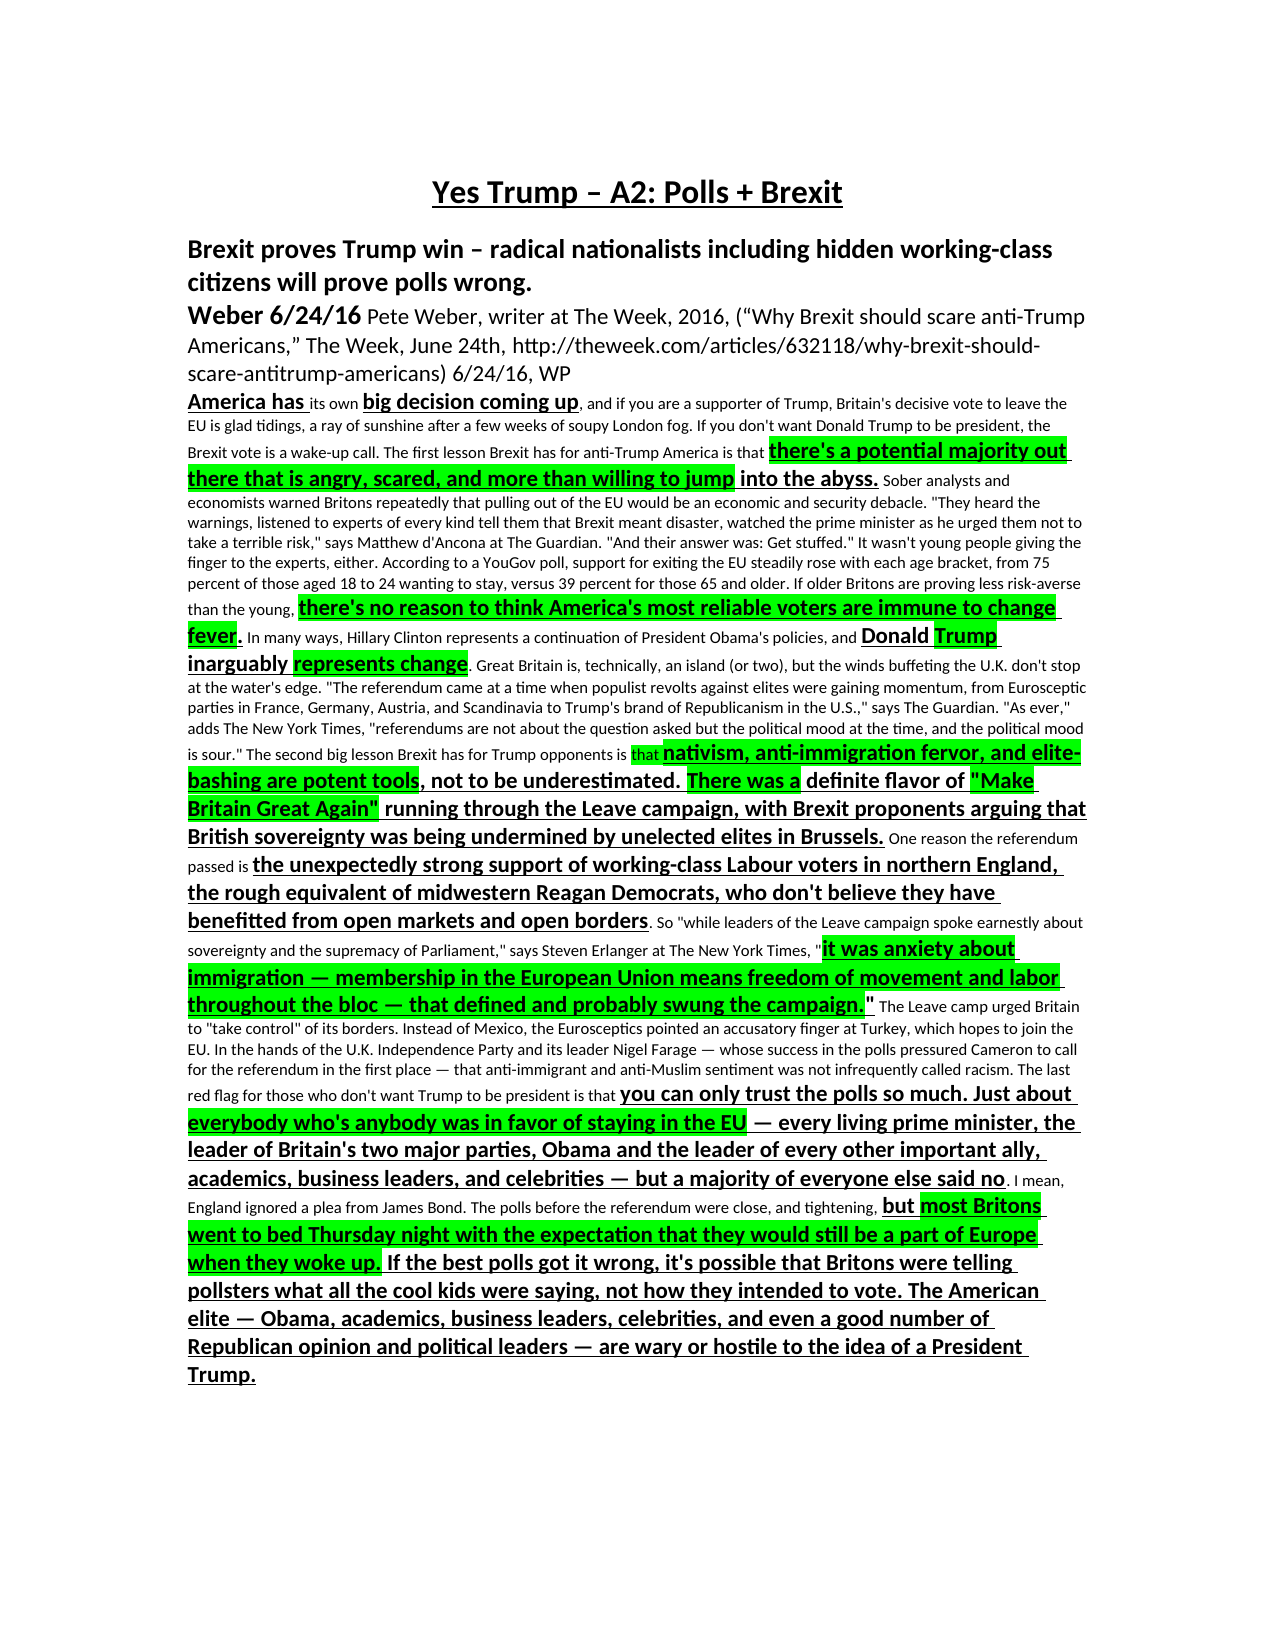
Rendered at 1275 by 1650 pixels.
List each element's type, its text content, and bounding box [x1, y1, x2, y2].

text America has its own big decision coming up, and if you are a supporter of Trump, Britain's decisive vote to leave the EU is glad tidings, a ray of sunshine after a few weeks of soupy London fog. If you don't want Donald Trump to be president, the Brexit vote is a wake-up call. The first lesson Brexit has for anti-Trump America is that there's a potential majority out there that is angry, scared, and more than willing to jump into the abyss. Sober analysts and economists warned Britons repeatedly that pulling out of the EU would be an economic and security debacle. "They heard the warnings, listened to experts of every kind tell them that Brexit meant disaster, watched the prime minister as he urged them not to take a terrible risk," says Matthew d'Ancona at The Guardian. "And their answer was: Get stuffed." It wasn't young people giving the finger to the experts, either. According to a YouGov poll, support for exiting the EU steadily rose with each age bracket, from 75 percent of those aged 18 to 24 wanting to stay, versus 39 percent for those 65 and older. If older Britons are proving less risk-averse than the young, there's no reason to think America's most reliable voters are immune to change fever. In many ways, Hillary Clinton represents a continuation of President Obama's policies, and Donald Trump inarguably represents change. Great Britain is, technically, an island (or two), but the winds buffeting the U.K. don't stop at the water's edge. "The referendum came at a time when populist revolts against elites were gaining momentum, from Eurosceptic parties in France, Germany, Austria, and Scandinavia to Trump's brand of Republicanism in the U.S.," says The Guardian. "As ever," adds The New York Times, "referendums are not about the question asked but the political mood at the time, and the political mood is sour." The second big lesson Brexit has for Trump opponents is that nativism, anti-immigration fervor, and elite-bashing are potent tools, not to be underestimated. There was a definite flavor of "Make Britain Great Again" running through the Leave campaign, with Brexit proponents arguing that British sovereignty was being undermined by unelected elites in Brussels. One reason the referendum passed is the unexpectedly strong support of working-class Labour voters in northern England, the rough equivalent of midwestern Reagan Democrats, who don't believe they have benefitted from open markets and open borders. So "while leaders of the Leave campaign spoke earnestly about sovereignty and the supremacy of Parliament," says Steven Erlanger at The New York Times, "it was anxiety about immigration — membership in the European Union means freedom of movement and labor throughout the bloc — that defined and probably swung the campaign." The Leave camp urged Britain to "take control" of its borders. Instead of Mexico, the Eurosceptics pointed an accusatory finger at Turkey, which hopes to join the EU. In the hands of the U.K. Independence Party and its leader Nigel Farage — whose success in the polls pressured Cameron to call for the referendum in the first place — that anti-immigrant and anti-Muslim sentiment was not infrequently called racism. The last red flag for those who don't want Trump to be president is that you can only trust the polls so much. Just about everybody who's anybody was in favor of staying in the EU — every living prime minister, the leader of Britain's two major parties, Obama and the leader of every other important ally, academics, business leaders, and celebrities — but a majority of everyone else said no. I mean, England ignored a plea from James Bond. The polls before the referendum were close, and tightening, but most Britons went to bed Thursday night with the expectation that they would still be a part of Europe when they woke up. If the best polls got it wrong, it's possible that Britons were telling pollsters what all the cool kids were saying, not how they intended to vote. The American elite — Obama, academics, business leaders, celebrities, and even a good number of Republican opinion and political leaders — are wary or hostile to the idea of a President Trump. [187, 387, 1087, 819]
text America has its own big decision coming up, and if you are a supporter of Trump, Britain's decisive vote to leave the EU is glad tidings, a ray of sunshine after a few weeks of soupy London fog. If you don't want Donald Trump to be president, the Brexit vote is a wake-up call. The first lesson Brexit has for anti-Trump America is that there's a potential majority out there that is angry, scared, and more than willing to jump into the abyss. Sober analysts and economists warned Britons repeatedly that pulling out of the EU would be an economic and security debacle. "They heard the warnings, listened to experts of every kind tell them that Brexit meant disaster, watched the prime minister as he urged them not to take a terrible risk," says Matthew d'Ancona at The Guardian. "And their answer was: Get stuffed." It wasn't young people giving the finger to the experts, either. According to a YouGov poll, support for exiting the EU steadily rose with each age bracket, from 75 percent of those aged 18 to 24 wanting to stay, versus 39 percent for those 65 and older. If older Britons are proving less risk-averse than the young, there's no reason to think America's most reliable voters are immune to change fever. In many ways, Hillary Clinton represents a continuation of President Obama's policies, and Donald Trump inarguably represents change. Great Britain is, technically, an island (or two), but the winds buffeting the U.K. don't stop at the water's edge. "The referendum came at a time when populist revolts against elites were gaining momentum, from Eurosceptic parties in France, Germany, Austria, and Scandinavia to Trump's brand of Republicanism in the U.S.," says The Guardian. "As ever," adds The New York Times, "referendums are not about the question asked but the political mood at the time, and the political mood is sour." The second big lesson Brexit has for Trump opponents is that nativism, anti-immigration fervor, and elite-bashing are potent tools, not to be underestimated. There was a definite flavor of "Make Britain Great Again" running through the Leave campaign, with Brexit proponents arguing that British sovereignty was being undermined by unelected elites in Brussels. One reason the referendum passed is the unexpectedly strong support of working-class Labour voters in northern England, the rough equivalent of midwestern Reagan Democrats, who don't believe they have benefitted from open markets and open borders. So "while leaders of the Leave campaign spoke earnestly about sovereignty and the supremacy of Parliament," says Steven Erlanger at The New York Times, "it was anxiety about immigration — membership in the European Union means freedom of movement and labor throughout the bloc — that defined and probably swung the campaign." The Leave camp urged Britain to "take control" of its borders. Instead of Mexico, the Eurosceptics pointed an accusatory finger at Turkey, which hopes to join the EU. In the hands of the U.K. Independence Party and its leader Nigel Farage — whose success in the polls pressured Cameron to call for the referendum in the first place — that anti-immigrant and anti-Muslim sentiment was not infrequently called racism. The last red flag for those who don't want Trump to be president is that you can only trust the polls so much. Just about everybody who's anybody was in favor of staying in the EU — every living prime minister, the leader of Britain's two major parties, Obama and the leader of every other important ally, academics, business leaders, and celebrities — but a majority of everyone else said no. I mean, England ignored a plea from James Bond. The polls before the referendum were close, and tightening, but most Britons went to bed Thursday night with the expectation that they would still be a part of Europe when they woke up. If the best polls got it wrong, it's possible that Britons were telling pollsters what all the cool kids were saying, not how they intended to vote. The American elite — Obama, academics, business leaders, celebrities, and even a good number of Republican opinion and political leaders — are wary or hostile to the idea of a President Trump. [187, 820, 1087, 1388]
subtitle Yes Trump – A2: Polls + Brexit [187, 171, 1087, 212]
text Weber 6/24/16 Pete Weber, writer at The Week, 2016, (“Why Brexit should scare anti-Trump Americans,” The Week, June 24th, http://theweek.com/articles/632118/why-brexit-should-scare-antitrump-americans) 6/24/16, WP [187, 298, 1087, 387]
subtitle Brexit proves Trump win – radical nationalists including hidden working-class citizens will prove polls wrong. [187, 232, 1087, 298]
